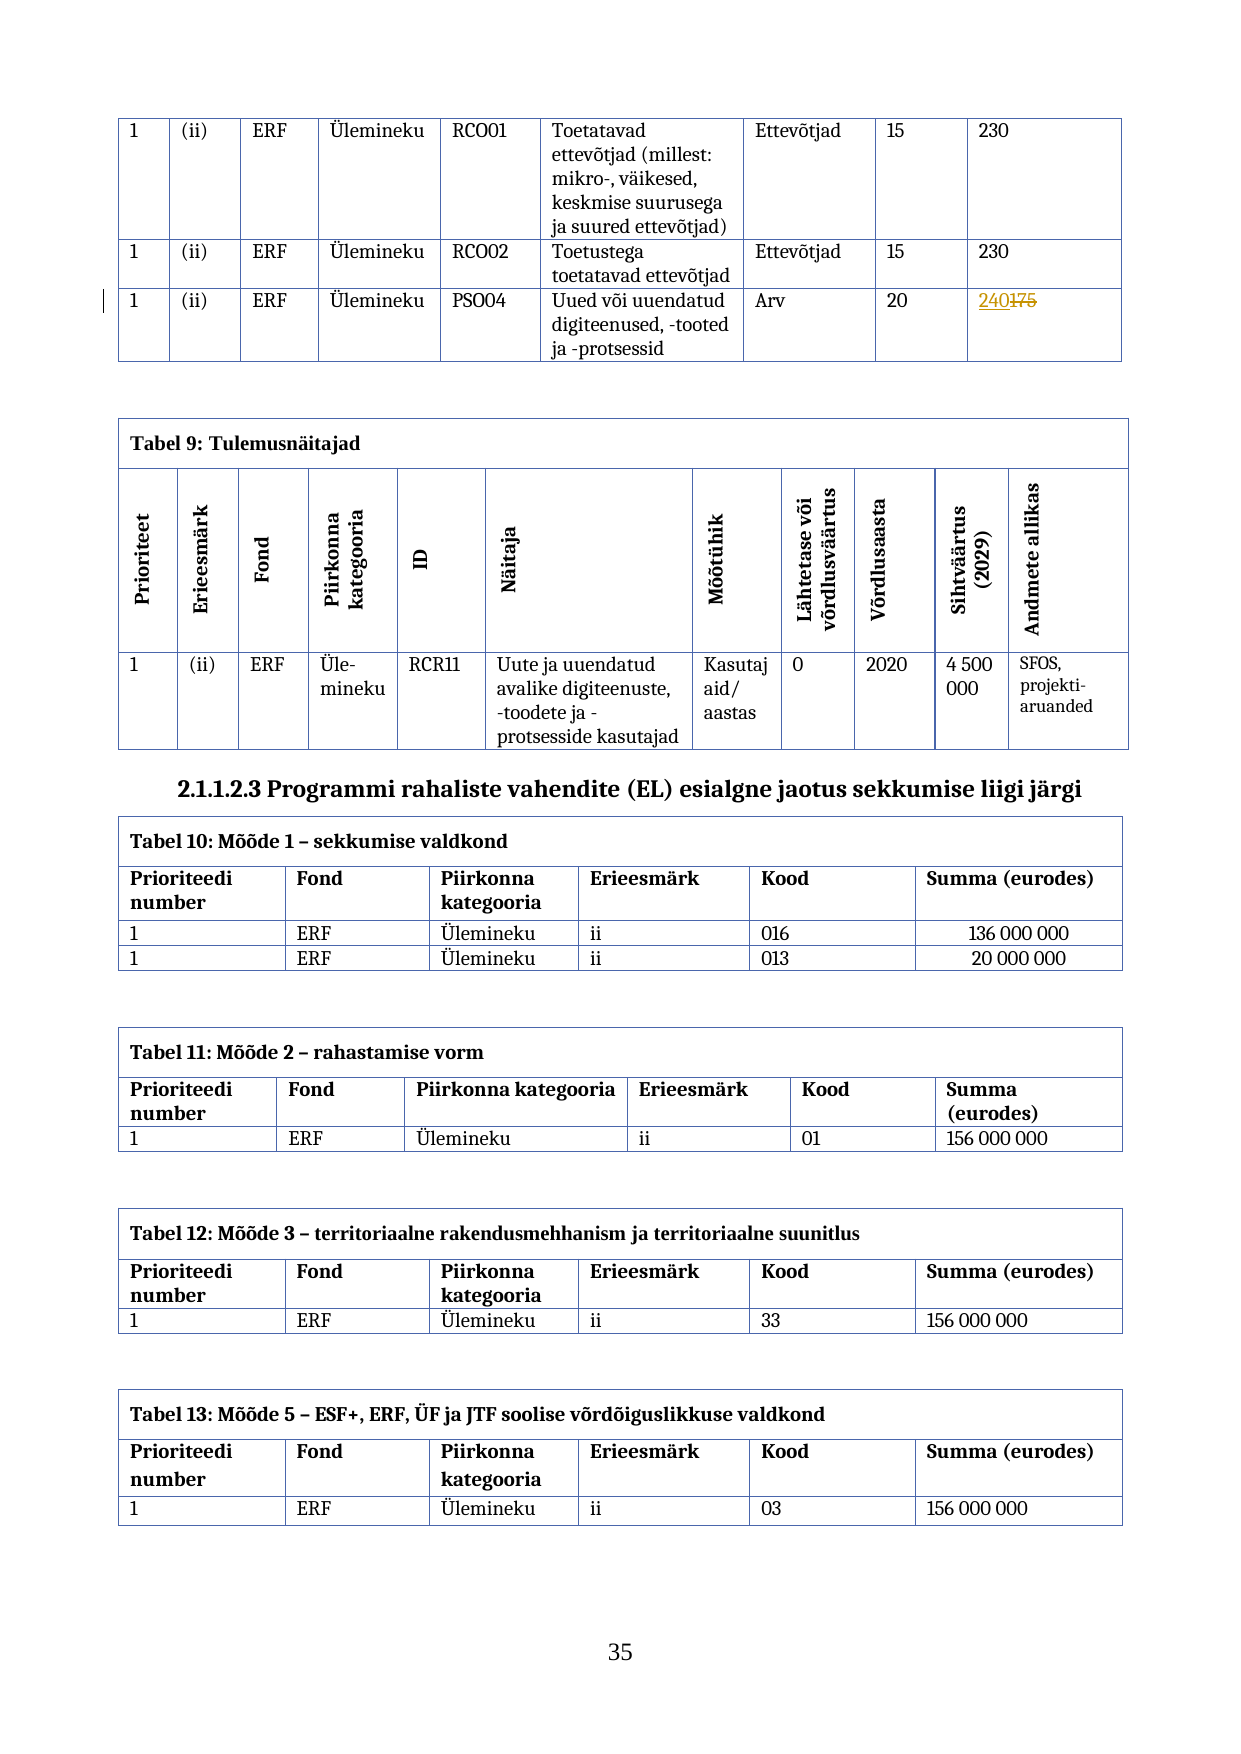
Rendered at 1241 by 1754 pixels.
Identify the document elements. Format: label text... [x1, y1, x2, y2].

table_cell ii [579, 921, 749, 945]
table_cell Fond [286, 1260, 429, 1307]
table_cell Piirkonna kategooria [430, 1440, 578, 1496]
table_cell Kood [791, 1078, 935, 1126]
table_cell Ülemineku [319, 240, 440, 288]
table_cell 0 [782, 653, 854, 749]
table_cell ERF [241, 240, 318, 288]
table_cell ERF [286, 1497, 429, 1525]
table_cell Fond [239, 469, 308, 652]
table_cell 1 [119, 289, 169, 361]
table_cell Ülemineku [430, 946, 578, 970]
table_cell 03 [750, 1497, 915, 1525]
table_cell Prioriteedi number [119, 1260, 285, 1307]
table_cell (ii) [170, 119, 240, 239]
table_cell 1 [119, 653, 177, 749]
table_cell 1 [119, 921, 285, 945]
table_cell ERF [239, 653, 308, 749]
table_cell Ettevõtjad [744, 240, 875, 288]
table_cell 1 [119, 1127, 276, 1151]
table_cell Prioriteedi number [119, 867, 285, 920]
table_cell 4 500 000 [936, 653, 1008, 749]
table_cell (ii) [170, 289, 240, 361]
table_cell 156 000 000 [916, 1497, 1122, 1525]
table_cell ERF [277, 1127, 404, 1151]
table_cell Kood [750, 867, 915, 920]
table_cell Ülemineku [405, 1127, 627, 1151]
table_cell Erieesmärk [579, 1260, 749, 1307]
table_cell (ii) [178, 653, 238, 749]
table_cell 156 000 000 [936, 1127, 1122, 1151]
table_cell Prioriteedi number [119, 1078, 276, 1126]
table_cell Piirkonna kategooria [309, 469, 397, 652]
table_cell Toetustega toetatavad ettevõtjad [541, 240, 743, 288]
table_cell Arv [744, 289, 875, 361]
table_header Tabel 11: Mõõde 2 – rahastamise vorm [119, 1028, 1122, 1077]
table_cell Fond [286, 1440, 429, 1496]
table_cell 136 000 000 [916, 921, 1122, 945]
table_cell 1 [119, 240, 169, 288]
table_cell Ülemineku [430, 921, 578, 945]
table_cell 1 [119, 1497, 285, 1525]
table_cell Mõõtühik [693, 469, 781, 652]
table_cell ii [579, 1497, 749, 1525]
table_cell (ii) [170, 240, 240, 288]
table_cell ID [398, 469, 485, 652]
table_cell 2020 [855, 653, 934, 749]
table_cell 20 [876, 289, 967, 361]
table_cell 15 [876, 240, 967, 288]
table_cell 15 [876, 119, 967, 239]
table_cell ii [628, 1127, 790, 1151]
table_cell Ülemineku [430, 1497, 578, 1525]
table_cell ERF [286, 921, 429, 945]
table_cell PSO04 [441, 289, 540, 361]
table_cell Kasutajaid/ aastas [693, 653, 781, 749]
table_header Tabel 10: Mõõde 1 – sekkumise valdkond [119, 817, 1122, 866]
table_cell Andmete allikas [1009, 469, 1128, 652]
table_cell 013 [750, 946, 915, 970]
table_cell Erieesmärk [628, 1078, 790, 1126]
table_cell ERF [286, 1309, 429, 1332]
table_cell Ülemineku [430, 1309, 578, 1332]
table_cell Näitaja [486, 469, 692, 652]
table_cell ERF [241, 289, 318, 361]
table_cell Erieesmärk [579, 867, 749, 920]
table_cell Summa (eurodes) [916, 867, 1122, 920]
table_cell Piirkonna kategooria [430, 867, 578, 920]
table_cell ERF [241, 119, 318, 239]
table_cell Võrdlusaasta [855, 469, 934, 652]
table_cell RCO02 [441, 240, 540, 288]
table_cell 1 [119, 119, 169, 239]
table_cell Uute ja uuendatud avalike digiteenuste, -toodete ja -protsesside kasutajad [486, 653, 692, 749]
table_cell Prioriteet [119, 469, 177, 652]
table_cell 01 [791, 1127, 935, 1151]
table_header Tabel 9: Tulemusnäitajad [119, 419, 1128, 468]
table_cell 1 [119, 1309, 285, 1332]
table_cell Lähtetase või võrdlusväärtus [782, 469, 854, 652]
table_cell ERF [286, 946, 429, 970]
table_cell Summa (eurodes) [916, 1440, 1122, 1496]
table_cell [968, 289, 1121, 361]
table_cell 1 [119, 946, 285, 970]
table_cell 156 000 000 [916, 1309, 1122, 1332]
table_cell RCO01 [441, 119, 540, 239]
table_cell Erieesmärk [178, 469, 238, 652]
table_cell 230 [968, 240, 1121, 288]
table_cell Kood [750, 1440, 915, 1496]
table_cell 33 [750, 1309, 915, 1332]
table_cell ii [579, 946, 749, 970]
table_cell Fond [277, 1078, 404, 1126]
table_cell Ülemineku [319, 289, 440, 361]
table_cell 230 [968, 119, 1121, 239]
table_header Tabel 12: Mõõde 3 – territoriaalne rakendusmehhanism ja territoriaalne suunitlus [119, 1209, 1122, 1258]
table_cell Piirkonna kategooria [405, 1078, 627, 1126]
table_cell Piirkonna kategooria [430, 1260, 578, 1307]
subtitle 2.1.1.2.3 Programmi rahaliste vahendite (EL) esialgne jaotus sekkumise liigi järgi [177, 775, 1122, 803]
table_cell Ettevõtjad [744, 119, 875, 239]
table_header Tabel 13: Mõõde 5 – ESF+, ERF, ÜF ja JTF soolise võrdõiguslikkuse valdkond [119, 1390, 1122, 1439]
table_cell 20 000 000 [916, 946, 1122, 970]
table_cell Sihtväärtus (2029) [936, 469, 1008, 652]
table_cell Üle-mineku [309, 653, 397, 749]
table_cell RCR11 [398, 653, 485, 749]
table_cell Kood [750, 1260, 915, 1307]
table_cell Summa (eurodes) [936, 1078, 1122, 1126]
table_cell Summa (eurodes) [916, 1260, 1122, 1307]
table_cell SFOS, projekti-aruanded [1009, 653, 1128, 749]
table_cell Fond [286, 867, 429, 920]
table_cell Uued või uuendatud digiteenused, -tooted ja -protsessid [541, 289, 743, 361]
table_cell Ülemineku [319, 119, 440, 239]
table_cell 016 [750, 921, 915, 945]
table_cell Prioriteedi number [119, 1440, 285, 1496]
table_cell Erieesmärk [579, 1440, 749, 1496]
table_cell Toetatavad ettevõtjad (millest: mikro-, väikesed, keskmise suurusega ja suured ettevõtjad) [541, 119, 743, 239]
table_cell ii [579, 1309, 749, 1332]
